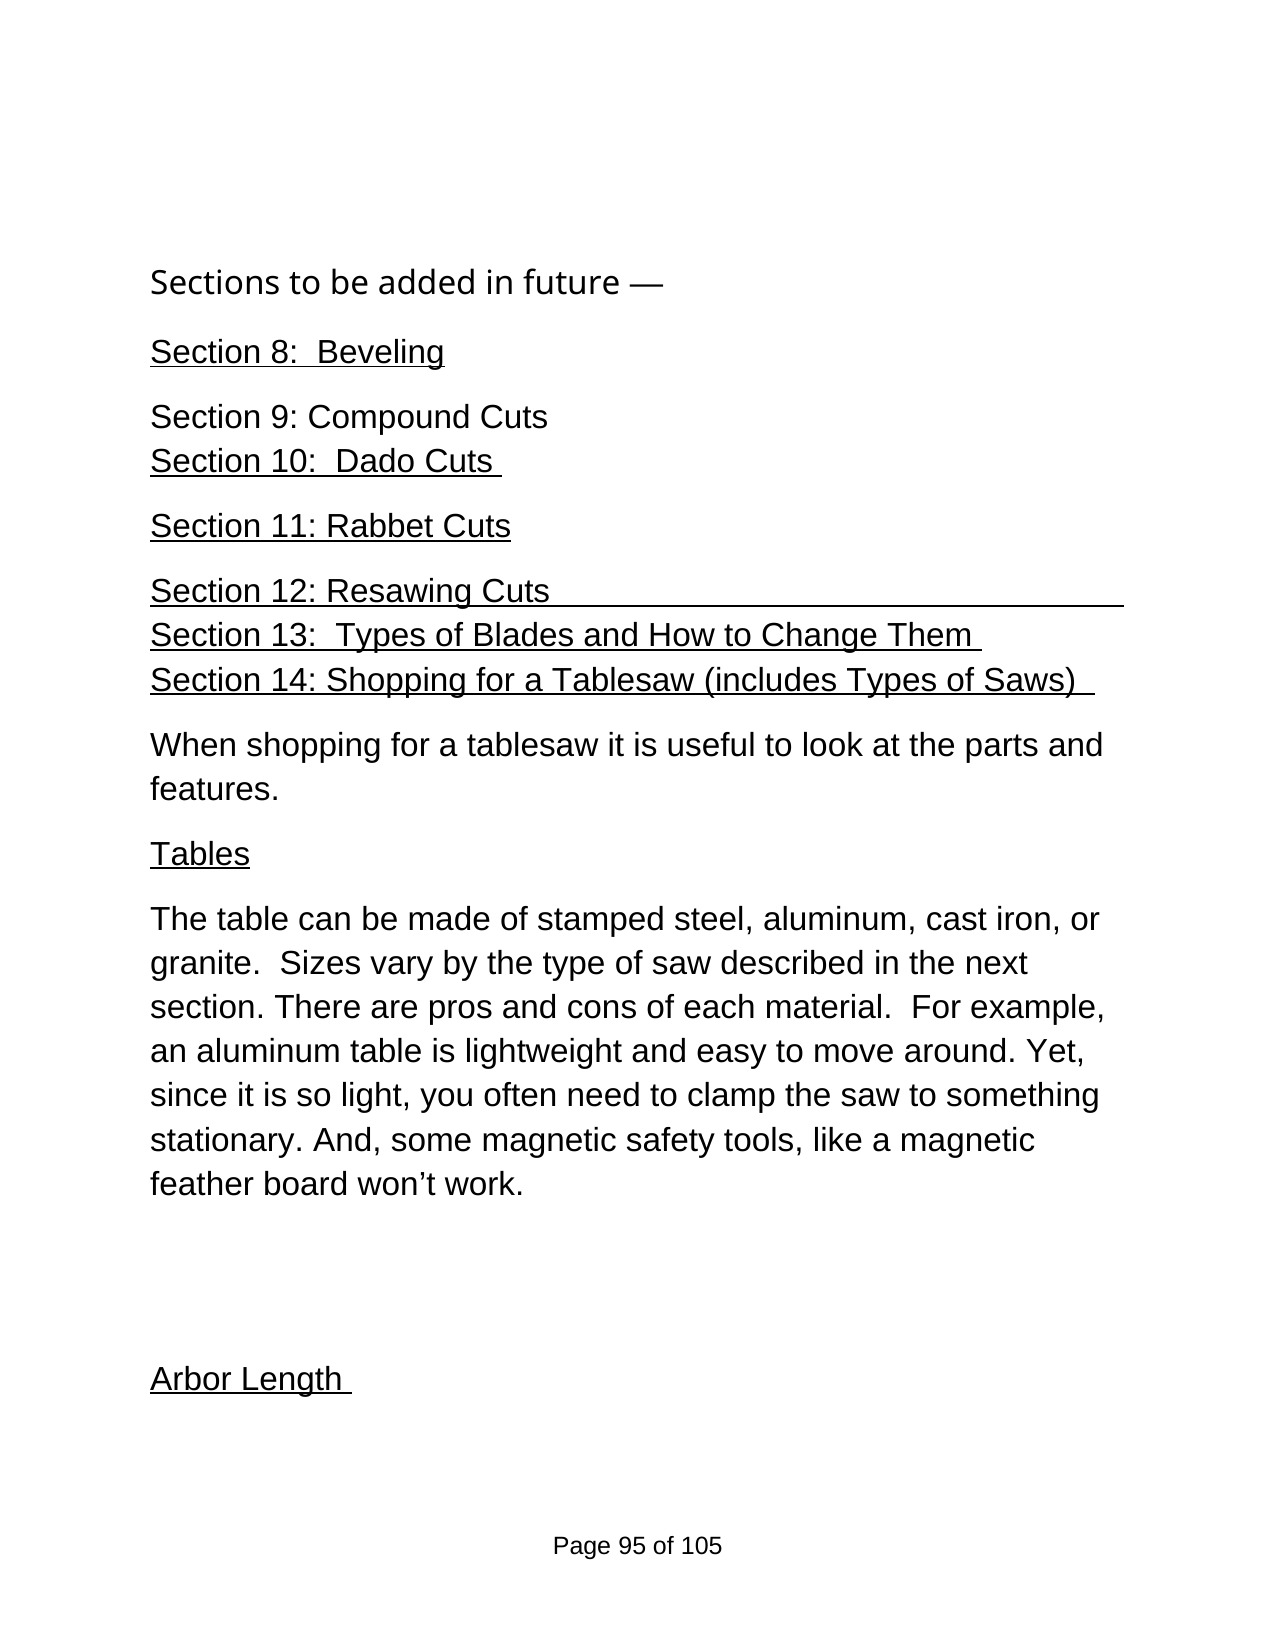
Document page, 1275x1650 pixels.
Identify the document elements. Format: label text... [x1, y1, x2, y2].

text Sections to be added in future — [150, 259, 1125, 304]
text Tables [150, 834, 1125, 872]
text Section 11: Rabbet Cuts [150, 506, 1125, 545]
text Section 9: Compound Cuts Section 10: Dado Cuts [150, 397, 1125, 480]
text Section 8: Beveling [150, 332, 1125, 371]
text When shopping for a tablesaw it is useful to look at the parts and features. [150, 725, 1125, 807]
text Arbor Length [150, 1359, 1125, 1397]
text Section 12: Resawing Cuts Section 13: Types of Blades and How to Change Them Section 14: Shopping for a Tablesaw (includes Types of Saws) [150, 571, 1125, 698]
text The table can be made of stamped steel, aluminum, cast iron, or granite. Sizes vary by the type of saw described in the next section. There are pros and cons of each material. For example, an aluminum table is lightweight and easy to move around. Yet, since it is so light, you often need to clamp the saw to something stationary. And, some magnetic safety tools, like a magnetic feather board won’t work. [150, 899, 1125, 1202]
